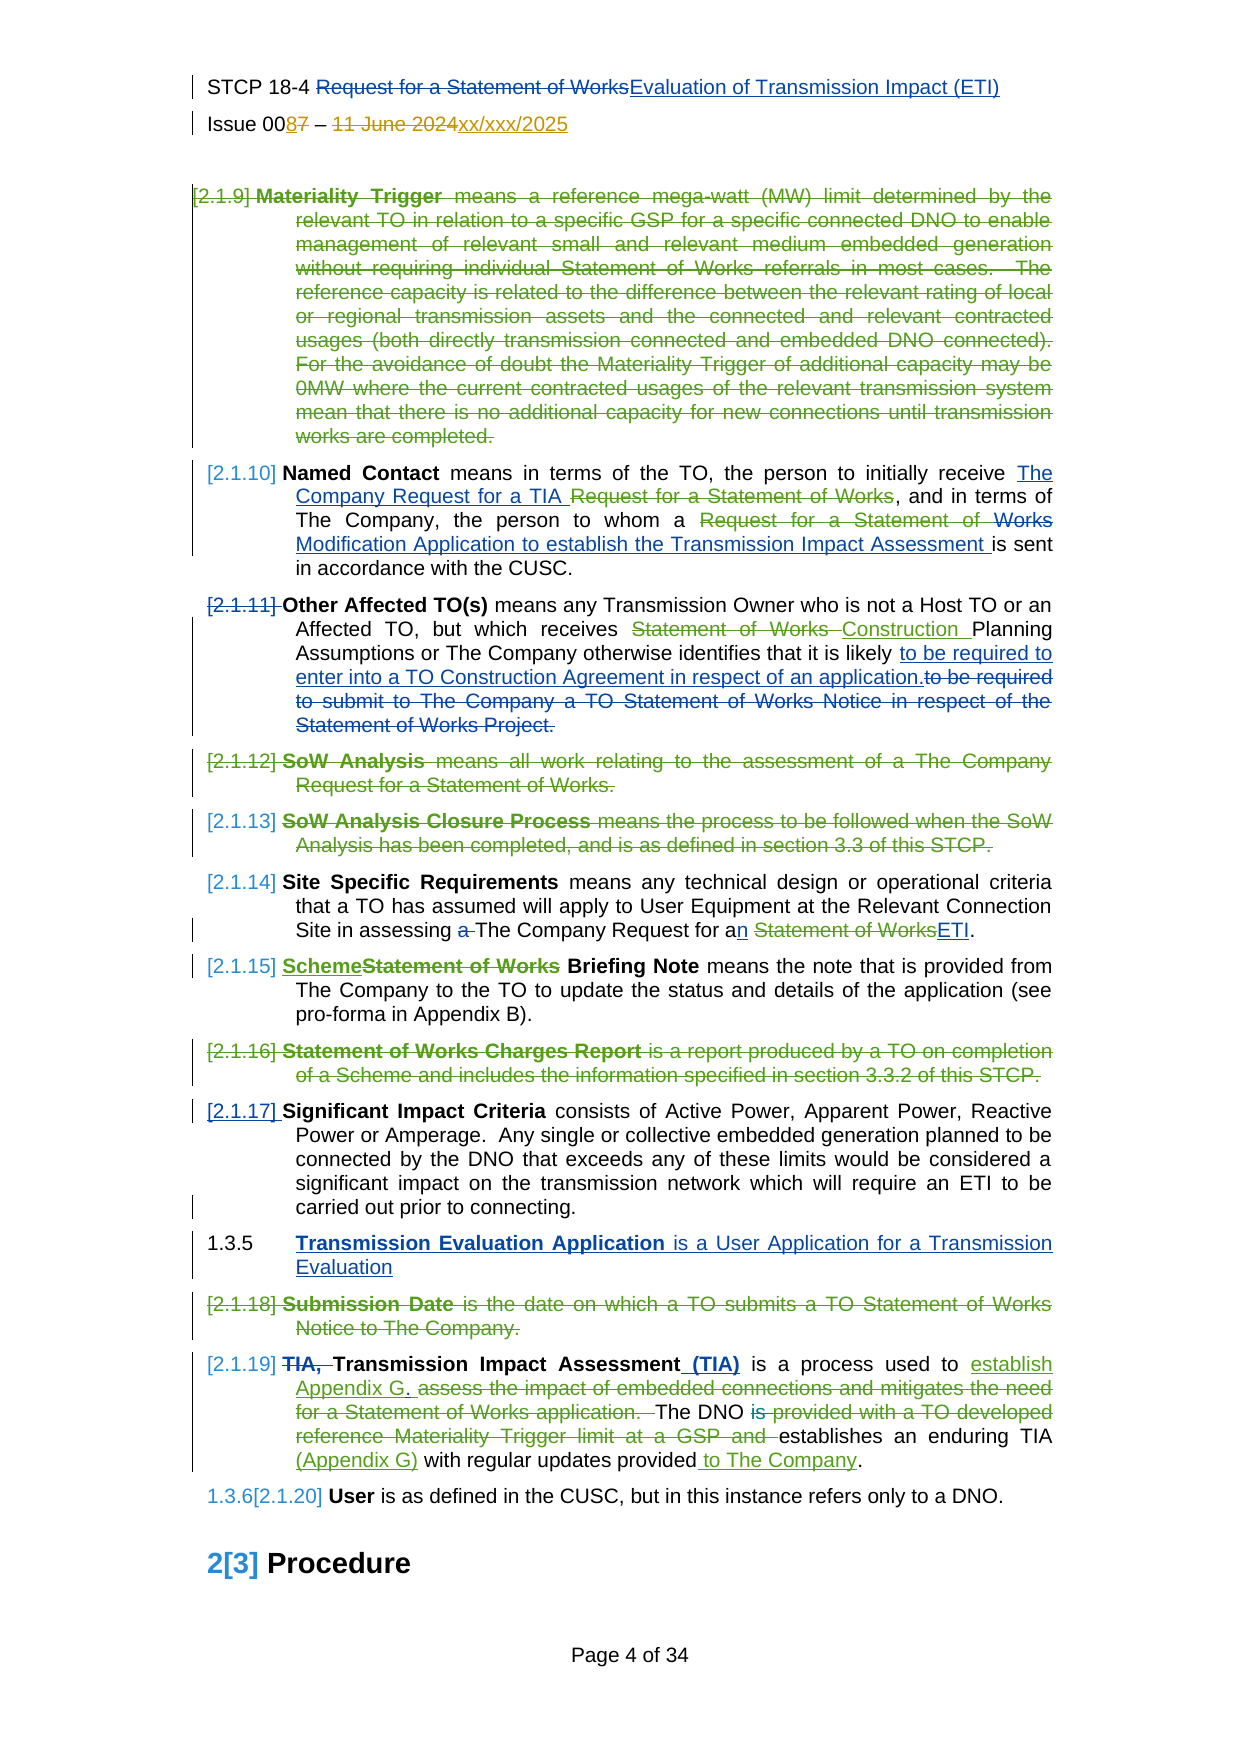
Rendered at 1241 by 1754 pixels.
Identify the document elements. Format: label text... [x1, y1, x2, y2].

subtitle Other Affected TO(s) means any Transmission Owner who is not a Host TO or an Affected TO, but which receives Planning Assumptions or The Company otherwise identifies that it is likely [207, 593, 1053, 736]
subtitle User is as defined in the CUSC, but in this instance refers only to a DNO. [207, 1484, 1053, 1508]
subtitle Procedure [207, 1546, 1053, 1579]
subtitle Transmission Impact Assessment is a process used to The DNO establishes an enduring TIA with regular updates provided. [207, 1352, 1053, 1472]
subtitle Site Specific Requirements means any technical design or operational criteria that a TO has assumed will apply to User Equipment at the Relevant Connection Site in assessing The Company Request for a . [207, 870, 1053, 942]
subtitle Significant Impact Criteria consists of Active Power, Apparent Power, Reactive Power or Amperage. Any single or collective embedded generation planned to be connected by the DNO that exceeds any of these limits would be considered a significant impact on the transmission network which will require an ETI to be carried out prior to connecting. [207, 1099, 1053, 1219]
subtitle Named Contact means in terms of the TO, the person to initially receive , and in terms of The Company, the person to whom a is sent in accordance with the CUSC. [207, 460, 1053, 580]
subtitle Briefing Note means the note that is provided from The Company to the TO to update the status and details of the application (see pro-forma in Appendix B). [207, 954, 1053, 1026]
